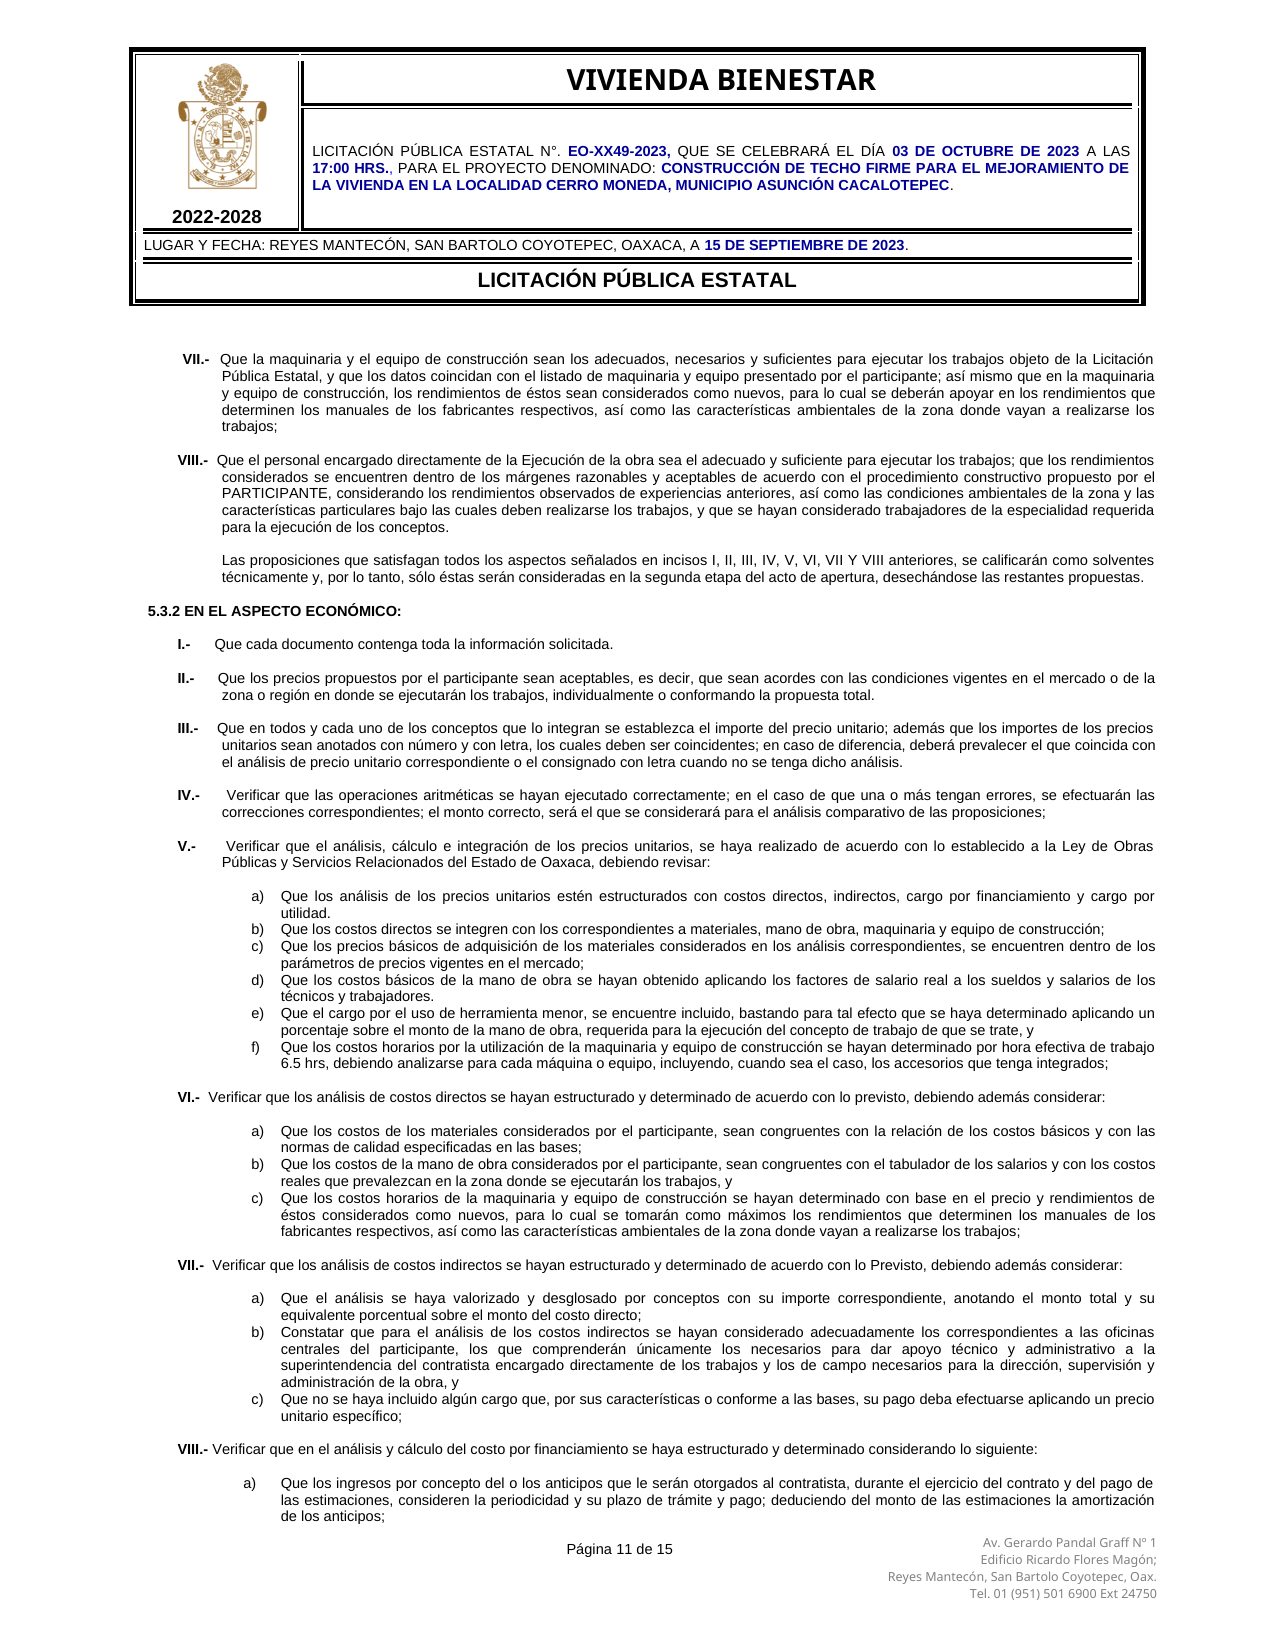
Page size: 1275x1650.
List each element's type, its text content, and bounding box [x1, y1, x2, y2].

list Que no se haya incluido algún cargo que, por sus características o conforme a las bases, su pago deba efectuarse aplicando un precio unitario específico; [251, 1391, 1157, 1424]
text VIII.- Que el personal encargado directamente de la Ejecución de la obra sea el adecuado y suficiente para ejecutar los trabajos; que los rendimientos considerados se encuentren dentro de los márgenes razonables y aceptables de acuerdo con el procedimiento constructivo propuesto por el PARTICIPANTE, considerando los rendimientos observados de experiencias anteriores, así como las condiciones ambientales de la zona y las características particulares bajo las cuales deben realizarse los trabajos, y que se hayan considerado trabajadores de la especialidad requerida para la ejecución de los conceptos. [177, 451, 1157, 535]
text VI.- Verificar que los análisis de costos directos se hayan estructurado y determinado de acuerdo con lo previsto, debiendo además considerar: [177, 1089, 1157, 1106]
list Que los costos de la mano de obra considerados por el participante, sean congruentes con el tabulador de los salarios y con los costos reales que prevalezcan en la zona donde se ejecutarán los trabajos, y [251, 1156, 1157, 1189]
list Que el cargo por el uso de herramienta menor, se encuentre incluido, bastando para tal efecto que se haya determinado aplicando un porcentaje sobre el monto de la mano de obra, requerida para la ejecución del concepto de trabajo de que se trate, y [251, 1005, 1157, 1038]
text II.- Que los precios propuestos por el participante sean aceptables, es decir, que sean acordes con las condiciones vigentes en el mercado o de la zona o región en donde se ejecutarán los trabajos, individualmente o conformando la propuesta total. [177, 669, 1157, 703]
list Que los costos básicos de la mano de obra se hayan obtenido aplicando los factores de salario real a los sueldos y salarios de los técnicos y trabajadores. [251, 971, 1157, 1005]
text V.- Verificar que el análisis, cálculo e integración de los precios unitarios, se haya realizado de acuerdo con lo establecido a la Ley de Obras Públicas y Servicios Relacionados del Estado de Oaxaca, debiendo revisar: [177, 837, 1157, 871]
list Que los costos directos se integren con los correspondientes a materiales, mano de obra, maquinaria y equipo de construcción; [251, 921, 1157, 938]
text IV.- Verificar que las operaciones aritméticas se hayan ejecutado correctamente; en el caso de que una o más tengan errores, se efectuarán las correcciones correspondientes; el monto correcto, será el que se considerará para el análisis comparativo de las proposiciones; [177, 787, 1157, 820]
text VIII.- Verificar que en el análisis y cálculo del costo por financiamiento se haya estructurado y determinado considerando lo siguiente: [177, 1441, 1157, 1458]
text I.- Que cada documento contenga toda la información solicitada. [177, 636, 1157, 653]
list Que los costos horarios por la utilización de la maquinaria y equipo de construcción se hayan determinado por hora efectiva de trabajo 6.5 hrs, debiendo analizarse para cada máquina o equipo, incluyendo, cuando sea el caso, los accesorios que tenga integrados; [251, 1038, 1157, 1072]
picture [172, 59, 269, 188]
text Las proposiciones que satisfagan todos los aspectos señalados en incisos I, II, III, IV, V, VI, VII Y VIII anteriores, se calificarán como solventes técnicamente y, por lo tanto, sólo éstas serán consideradas en la segunda etapa del acto de apertura, desechándose las restantes propuestas. [222, 552, 1157, 586]
list Que los precios básicos de adquisición de los materiales considerados en los análisis correspondientes, se encuentren dentro de los parámetros de precios vigentes en el mercado; [251, 938, 1157, 971]
list Que el análisis se haya valorizado y desglosado por conceptos con su importe correspondiente, anotando el monto total y su equivalente porcentual sobre el monto del costo directo; [251, 1290, 1157, 1323]
text III.- Que en todos y cada uno de los conceptos que lo integran se establezca el importe del precio unitario; además que los importes de los precios unitarios sean anotados con número y con letra, los cuales deben ser coincidentes; en caso de diferencia, deberá prevalecer el que coincida con el análisis de precio unitario correspondiente o el consignado con letra cuando no se tenga dicho análisis. [177, 720, 1157, 770]
list Constatar que para el análisis de los costos indirectos se hayan considerado adecuadamente los correspondientes a las oficinas centrales del participante, los que comprenderán únicamente los necesarios para dar apoyo técnico y administrativo a la superintendencia del contratista encargado directamente de los trabajos y los de campo necesarios para la dirección, supervisión y administración de la obra, y [251, 1323, 1157, 1391]
list Que los ingresos por concepto del o los anticipos que le serán otorgados al contratista, durante el ejercicio del contrato y del pago de las estimaciones, consideren la periodicidad y su plazo de trámite y pago; deduciendo del monto de las estimaciones la amortización de los anticipos; [243, 1474, 1157, 1525]
text VII.- Verificar que los análisis de costos indirectos se hayan estructurado y determinado de acuerdo con lo Previsto, debiendo además considerar: [177, 1256, 1157, 1273]
list Que los costos de los materiales considerados por el participante, sean congruentes con la relación de los costos básicos y con las normas de calidad especificadas en las bases; [251, 1122, 1157, 1156]
text VII.- Que la maquinaria y el equipo de construcción sean los adecuados, necesarios y suficientes para ejecutar los trabajos objeto de la Licitación Pública Estatal, y que los datos coincidan con el listado de maquinaria y equipo presentado por el participante; así mismo que en la maquinaria y equipo de construcción, los rendimientos de éstos sean considerados como nuevos, para lo cual se deberán apoyar en los rendimientos que determinen los manuales de los fabricantes respectivos, así como las características ambientales de la zona donde vayan a realizarse los trabajos; [177, 351, 1157, 435]
list Que los análisis de los precios unitarios estén estructurados con costos directos, indirectos, cargo por financiamiento y cargo por utilidad. [251, 887, 1157, 921]
text 5.3.2 EN EL ASPECTO ECONÓMICO: [148, 602, 1157, 619]
list Que los costos horarios de la maquinaria y equipo de construcción se hayan determinado con base en el precio y rendimientos de éstos considerados como nuevos, para lo cual se tomarán como máximos los rendimientos que determinen los manuales de los fabricantes respectivos, así como las características ambientales de la zona donde vayan a realizarse los trabajos; [251, 1189, 1157, 1240]
